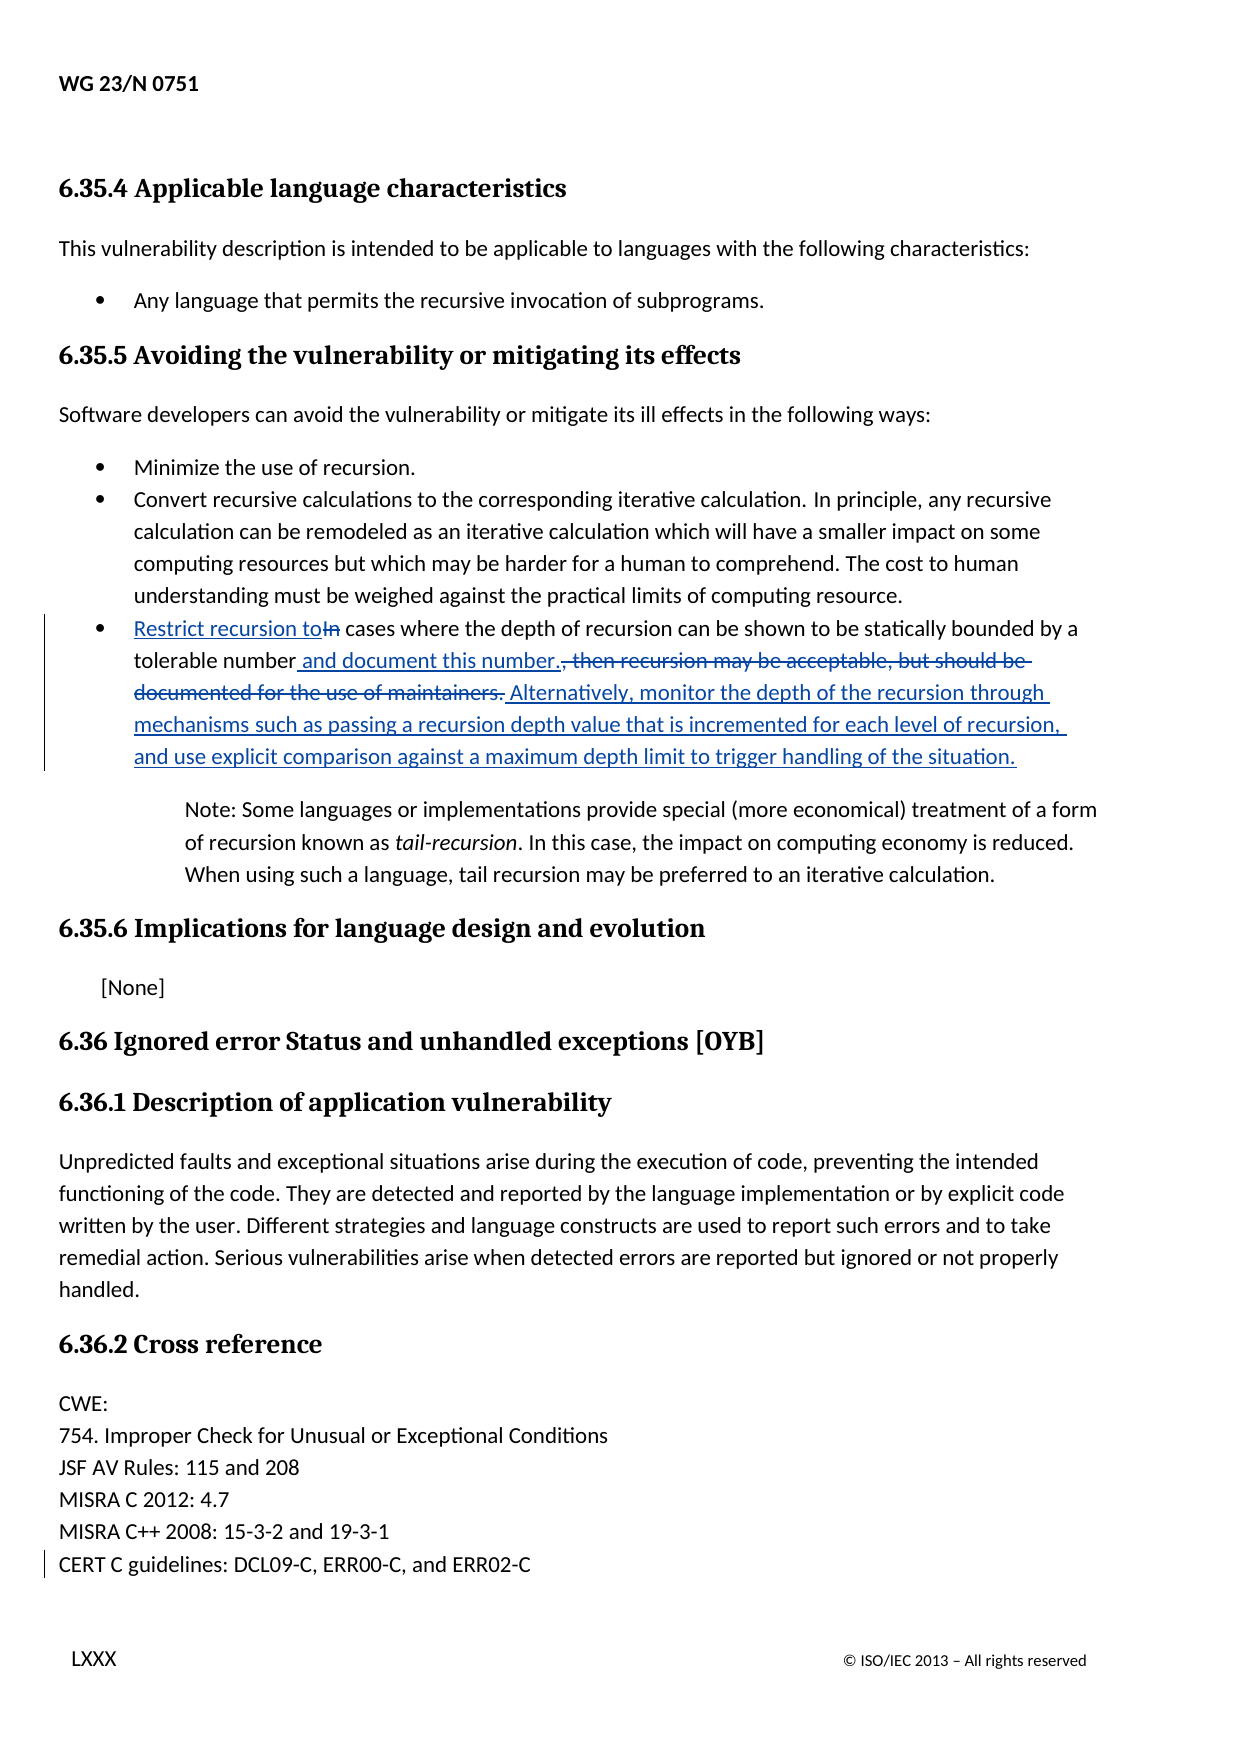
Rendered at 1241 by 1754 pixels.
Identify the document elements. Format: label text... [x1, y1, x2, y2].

text 754. Improper Check for Unusual or Exceptional Conditions [58, 1421, 1099, 1449]
list Convert recursive calculations to the corresponding iterative calculation. In principle, any recursive calculation can be remodeled as an iterative calculation which will have a smaller impact on some computing resources but which may be harder for a human to comprehend. The cost to human understanding must be weighed against the practical limits of computing resource. [96, 485, 1099, 609]
list Minimize the use of recursion. [96, 453, 1099, 481]
text CWE: [58, 1389, 1099, 1417]
subtitle 6.36.1 Description of application vulnerability [58, 1087, 1099, 1118]
list cases where the depth of recursion can be shown to be statically bounded by a tolerable number [96, 614, 1099, 771]
text Unpredicted faults and exceptional situations arise during the execution of code, preventing the intended functioning of the code. They are detected and reported by the language implementation or by explicit code written by the user. Different strategies and language constructs are used to report such errors and to take remedial action. Serious vulnerabilities arise when detected errors are reported but ignored or not properly handled. [58, 1147, 1099, 1304]
list Any language that permits the recursive invocation of subprograms. [96, 287, 1099, 315]
subtitle 6.36 Ignored error Status and unhandled exceptions [OYB] [58, 1026, 1099, 1057]
subtitle 6.36.2 Cross reference [58, 1329, 1099, 1360]
text This vulnerability description is intended to be applicable to languages with the following characteristics: [58, 234, 1099, 262]
text Note: Some languages or implementations provide special (more economical) treatment of a form of recursion known as tail-recursion. In this case, the impact on computing economy is reduced. When using such a language, tail recursion may be preferred to an iterative calculation. [184, 796, 1099, 888]
text JSF AV Rules: 115 and 208 MISRA C 2012: 4.7 [58, 1453, 1099, 1513]
text CERT C guidelines: DCL09-C, ERR00-C, and ERR02-C [58, 1550, 1099, 1578]
subtitle 6.35.6 Implications for language design and evolution [58, 913, 1099, 944]
subtitle 6.35.4 Applicable language characteristics [58, 173, 1099, 205]
text Software developers can avoid the vulnerability or mitigate its ill effects in the following ways: [58, 400, 1099, 428]
subtitle 6.35.5 Avoiding the vulnerability or mitigating its effects [58, 340, 1099, 371]
text [None] [58, 973, 1099, 1001]
text MISRA C++ 2008: 15-3-2 and 19-3-1 [58, 1517, 1099, 1546]
